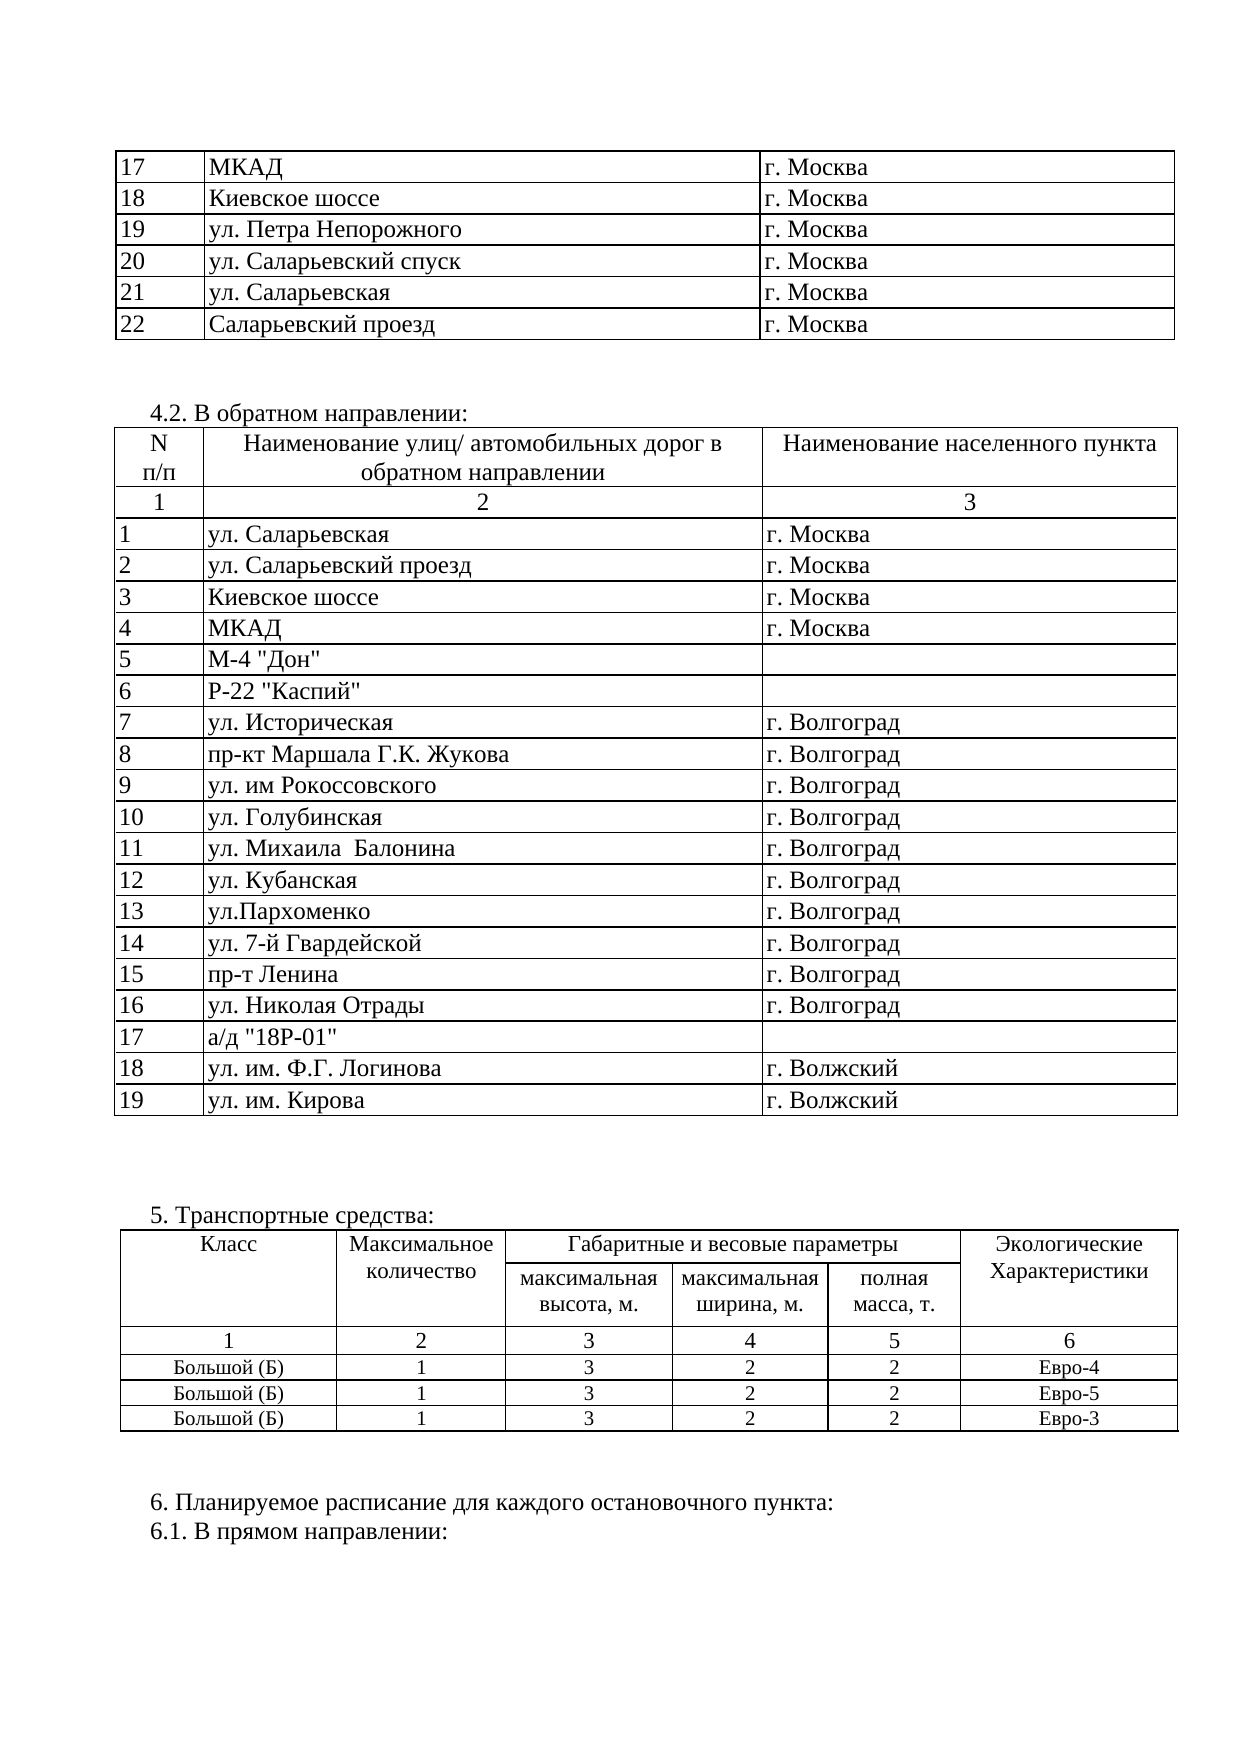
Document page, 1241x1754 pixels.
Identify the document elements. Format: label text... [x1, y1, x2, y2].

table_header Наименование улиц/ автомобильных дорог в обратном направлении [204, 428, 762, 486]
table_cell 1 [337, 1406, 505, 1430]
table_cell 5 [115, 644, 203, 674]
table_cell 13 [115, 896, 203, 926]
table_cell г. Волгоград [763, 863, 1177, 894]
table_cell 5 [829, 1327, 960, 1353]
table_cell г. Волгоград [763, 958, 1177, 989]
table_cell ул. Саларьевский проезд [204, 550, 762, 580]
table_cell ул. Саларьевская [204, 519, 762, 548]
table_cell 19 [117, 215, 204, 244]
table_cell ул. Михаила Балонина [204, 833, 762, 863]
table_cell ул. Голубинская [204, 802, 762, 832]
table_cell г. Москва [761, 246, 1174, 276]
table_header Максимальное количество [337, 1231, 505, 1326]
table_cell 12 [115, 864, 203, 894]
table_cell Большой (Б) [121, 1406, 336, 1430]
table_cell г. Москва [761, 152, 1174, 181]
table_cell ул. Кубанская [204, 865, 762, 894]
table_cell Киевское шоссе [204, 582, 762, 611]
table_cell полная масса, т. [829, 1264, 960, 1326]
table_cell 18 [117, 183, 204, 213]
table_cell 8 [115, 738, 203, 769]
table_cell 2 [673, 1381, 827, 1405]
table_cell 1 [115, 518, 203, 548]
table_cell 20 [117, 246, 204, 276]
table_cell Большой (Б) [121, 1381, 336, 1405]
table_cell 3 [506, 1355, 672, 1379]
table_cell 2 [115, 550, 203, 580]
table_cell максимальная ширина, м. [673, 1264, 827, 1326]
table_cell 6 [961, 1327, 1177, 1353]
table_cell 4 [115, 613, 203, 643]
table_cell 18 [115, 1053, 203, 1083]
table_cell г. Москва [763, 549, 1177, 580]
table_cell 3 [506, 1406, 672, 1430]
text 5. Транспортные средства: [150, 1200, 1090, 1229]
table_header Наименование населенного пункта [763, 428, 1177, 486]
table_cell 2 [337, 1327, 505, 1353]
table_cell ул. Петра Непорожного [205, 215, 759, 244]
table_cell 17 [115, 1021, 203, 1052]
text 6. Планируемое расписание для каждого остановочного пункта: [150, 1487, 1090, 1516]
table_cell 21 [117, 277, 204, 307]
table_header Габаритные и весовые параметры [506, 1231, 960, 1262]
table_cell г. Москва [763, 611, 1177, 643]
table_header Класс [121, 1231, 336, 1326]
table_cell 2 [673, 1406, 827, 1430]
table_cell 15 [115, 959, 203, 989]
table_cell 11 [115, 833, 203, 863]
table_cell 3 [506, 1327, 672, 1353]
table_cell максимальная высота, м. [506, 1264, 672, 1326]
table_cell 1 [121, 1327, 336, 1353]
table_cell г. Москва [763, 580, 1177, 611]
table_cell Киевское шоссе [205, 183, 759, 213]
table_cell г. Волжский [763, 1083, 1177, 1115]
table_cell г. Волгоград [763, 989, 1177, 1020]
table_cell 1 [337, 1355, 505, 1379]
table_cell ул. им. Кирова [204, 1085, 762, 1115]
table_cell Евро-4 [961, 1355, 1177, 1379]
table_cell г. Москва [761, 277, 1174, 307]
table_cell 3 [506, 1381, 672, 1405]
table_cell Р-22 "Каспий" [204, 676, 762, 706]
table_cell г. Волгоград [763, 800, 1177, 832]
table_cell [763, 643, 1177, 674]
table_cell 3 [115, 581, 203, 611]
table_cell 3 [763, 486, 1177, 517]
table_cell 6 [115, 675, 203, 706]
table_cell г. Волгоград [763, 706, 1177, 737]
table_cell ул. им Рокоссовского [204, 770, 762, 800]
table_cell г. Волгоград [763, 737, 1177, 769]
table_cell 22 [117, 309, 204, 339]
table_cell ул. Историческая [204, 707, 762, 737]
table_cell 2 [829, 1355, 960, 1379]
table_cell 7 [115, 707, 203, 737]
table_cell Евро-5 [961, 1381, 1177, 1405]
table_cell пр-т Ленина [204, 959, 762, 989]
table_cell 4 [673, 1327, 827, 1353]
table_cell М-4 "Дон" [204, 645, 762, 674]
table_cell г. Волгоград [763, 769, 1177, 800]
table_cell г. Москва [763, 517, 1177, 548]
table_cell г. Москва [761, 215, 1174, 244]
table_cell 2 [829, 1381, 960, 1405]
table_cell Саларьевский проезд [205, 309, 759, 339]
table_cell г. Волгоград [763, 832, 1177, 863]
table_cell 10 [115, 801, 203, 832]
table_cell 2 [829, 1406, 960, 1430]
table_cell ул. Саларьевский спуск [205, 246, 759, 276]
table_header N п/п [115, 428, 203, 486]
text 6.1. В прямом направлении: [150, 1516, 1090, 1544]
table_cell Евро-3 [961, 1406, 1177, 1430]
table_cell 14 [115, 927, 203, 957]
table_cell г. Волгоград [763, 926, 1177, 957]
table_cell 19 [115, 1084, 203, 1115]
table_cell МКАД [205, 152, 759, 181]
table_cell г. Волжский [763, 1052, 1177, 1083]
table_cell [763, 674, 1177, 706]
table_cell пр-кт Маршала Г.К. Жукова [204, 739, 762, 769]
table_cell г. Москва [761, 183, 1174, 213]
table_cell ул. им. Ф.Г. Логинова [204, 1053, 762, 1083]
table_cell ул. Саларьевская [205, 277, 759, 307]
table_cell г. Москва [761, 309, 1174, 339]
table_cell 1 [115, 487, 203, 517]
table_cell 16 [115, 990, 203, 1020]
table_cell 2 [673, 1355, 827, 1379]
table_header Экологические Характеристики [961, 1231, 1177, 1326]
table_cell г. Волгоград [763, 895, 1177, 926]
table_cell 17 [117, 152, 204, 181]
table_cell ул.Пархоменко [204, 896, 762, 926]
table_cell а/д "18Р-01" [204, 1022, 762, 1052]
text 4.2. В обратном направлении: [150, 398, 1090, 427]
table_cell 1 [337, 1381, 505, 1405]
table_cell ул. Николая Отрады [204, 991, 762, 1020]
table_cell ул. 7-й Гвардейской [204, 928, 762, 957]
table_cell 9 [115, 770, 203, 800]
table_cell 2 [204, 487, 762, 517]
table_cell Большой (Б) [121, 1355, 336, 1379]
table_cell [763, 1020, 1177, 1052]
table_cell МКАД [204, 613, 762, 643]
